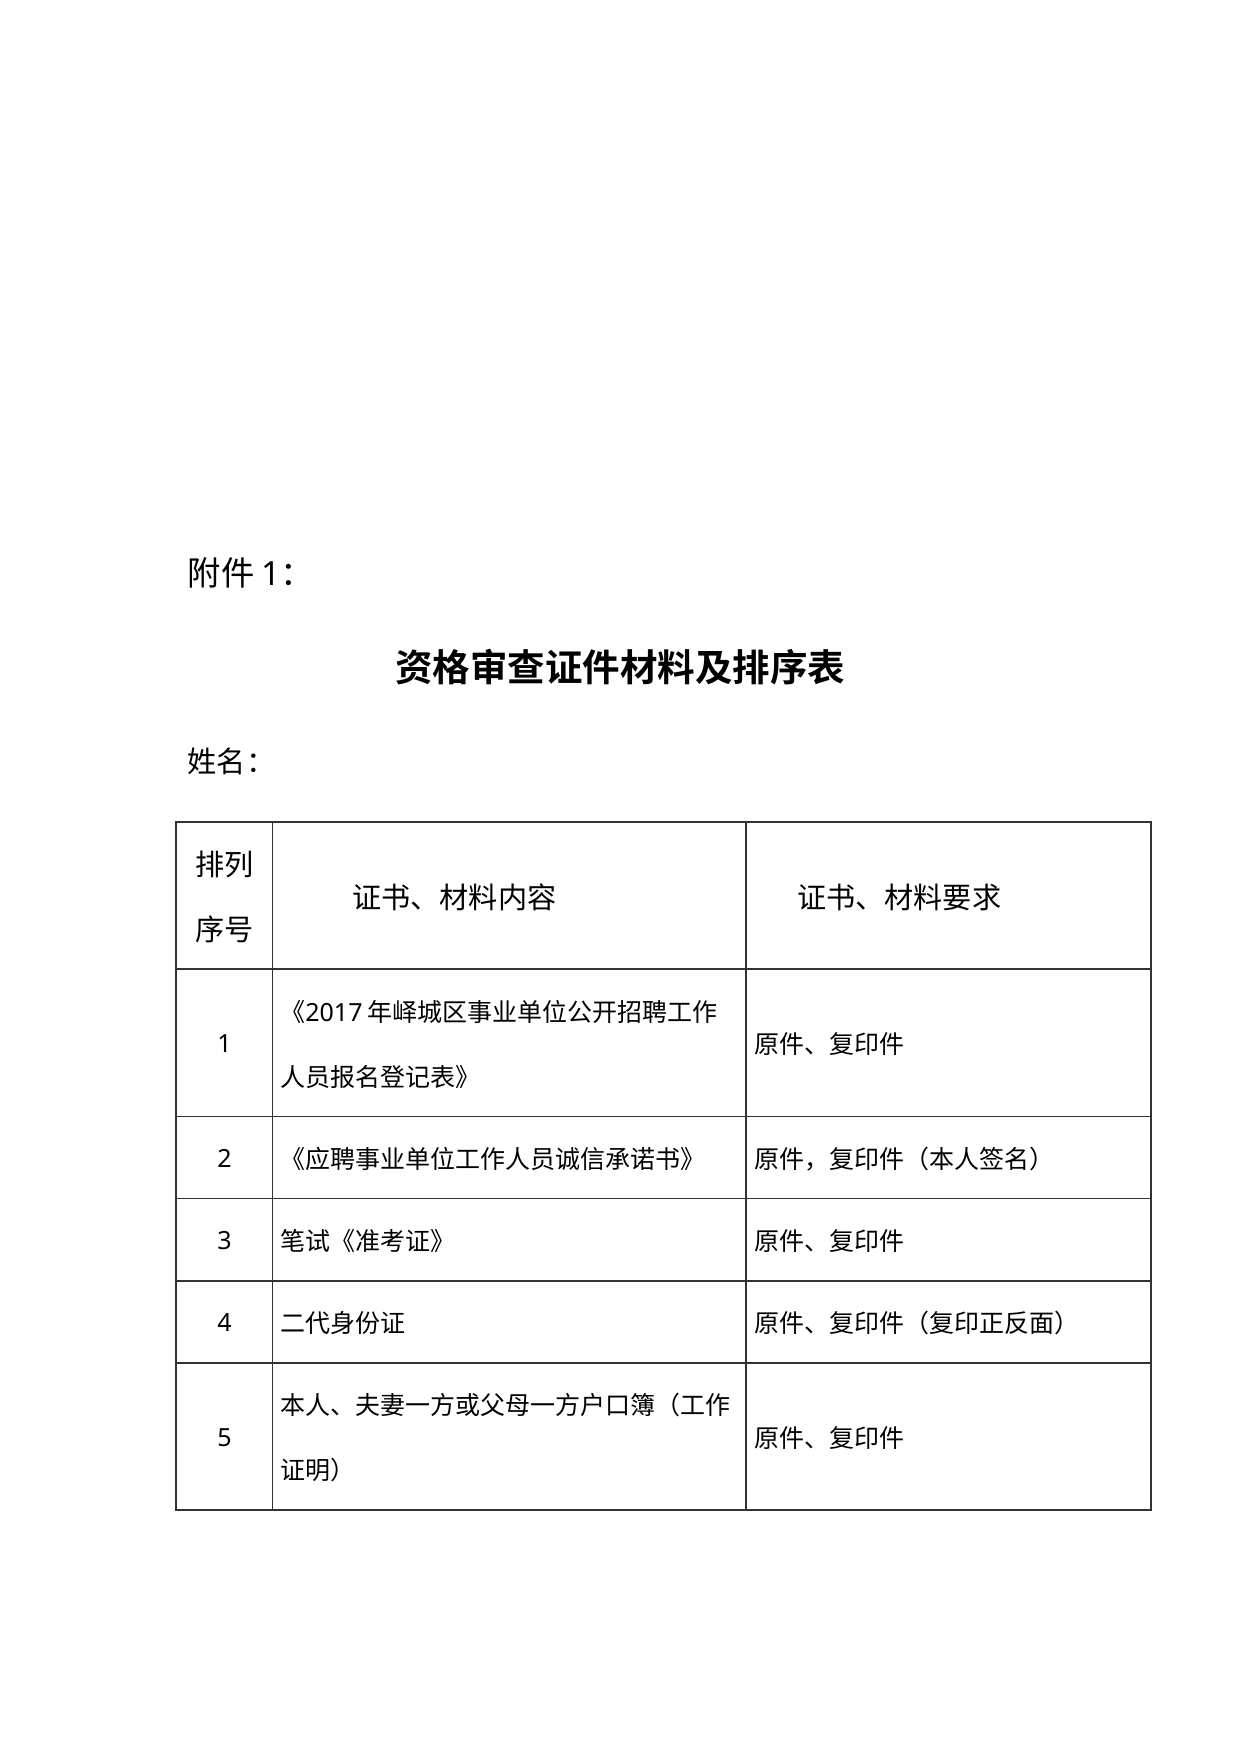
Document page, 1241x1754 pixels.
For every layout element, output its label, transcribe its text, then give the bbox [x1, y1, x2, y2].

table_cell 二代身份证 [273, 1282, 745, 1362]
table_cell 原件、复印件（复印正反面） [747, 1282, 1150, 1362]
table_cell 2 [177, 1117, 272, 1198]
text 附件1： [187, 539, 1053, 604]
table_header 证书、材料内容 [273, 823, 745, 968]
table_cell 3 [177, 1199, 272, 1280]
table_cell 《2017年峄城区事业单位公开招聘工作人员报名登记表》 [273, 970, 745, 1116]
text 姓名： [187, 727, 1053, 792]
table_cell 《应聘事业单位工作人员诚信承诺书》 [273, 1117, 745, 1198]
table_cell 原件、复印件 [747, 1199, 1150, 1280]
table_cell 原件、复印件 [747, 970, 1150, 1116]
table_cell 原件，复印件（本人签名） [747, 1117, 1150, 1198]
table_cell 笔试《准考证》 [273, 1199, 745, 1280]
table_header 证书、材料要求 [747, 823, 1150, 968]
table_header 排列 序号 [177, 823, 272, 968]
table_cell 5 [177, 1364, 272, 1509]
table_cell 本人、夫妻一方或父母一方户口簿（工作证明） [273, 1364, 745, 1509]
text 资格审查证件材料及排序表 [187, 633, 1053, 698]
table_cell 1 [177, 970, 272, 1116]
table_cell 4 [177, 1282, 272, 1362]
table_cell 原件、复印件 [747, 1364, 1150, 1509]
